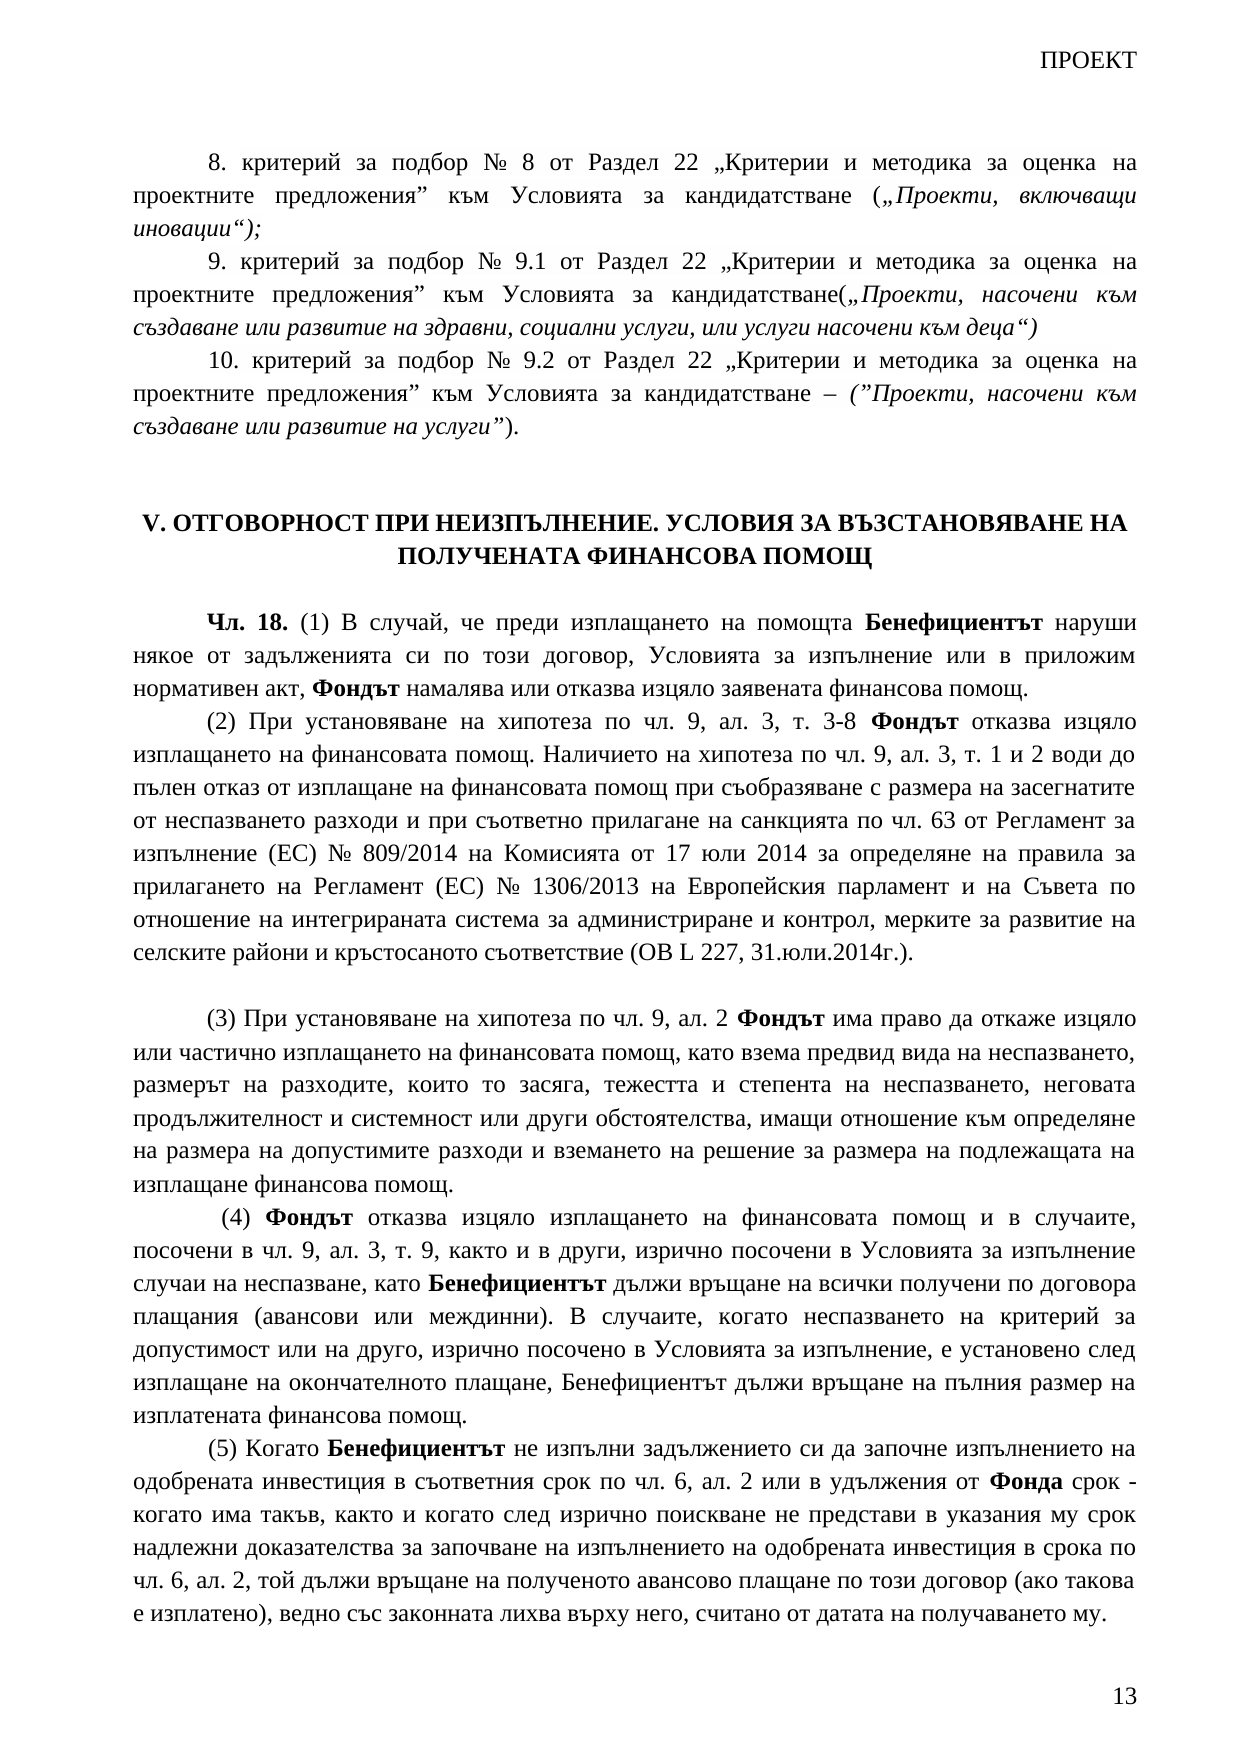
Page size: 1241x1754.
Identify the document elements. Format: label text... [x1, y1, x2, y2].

text (4) Фондът отказва изцяло изплащането на финансовата помощ и в случаите, посочени в чл. 9, ал. 3, т. 9, както и в други, изрично посочени в Условията за изпълнение случаи на неспазване, като Бенефициентът дължи връщане на всички получени по договора плащания (авансови или междинни). В случаите, когато неспазването на критерий за допустимост или на друго, изрично посочено в Условията за изпълнение, е установено след изплащане на окончателното плащане, Бенефициентът дължи връщане на пълния размер на изплатената финансова помощ. [133, 1202, 1137, 1428]
text 10. критерий за подбор № 9.2 от Раздел 22 „Критерии и методика за оценка на проектните предложения” към Условията за кандидатстване – (”Проекти, насочени към създаване или развитие на услуги”). [133, 345, 1137, 440]
text 8. критерий за подбор № 8 от Раздел 22 „Критерии и методика за оценка на проектните предложения” към Условията за кандидатстване („Проекти, включващи иновации“); [133, 147, 1137, 242]
text Чл. 18. (1) В случай, че преди изплащането на помощта Бенефициентът наруши някое от задълженията си по този договор, Условията за изпълнение или в приложим нормативен акт, Фондът намалява или отказва изцяло заявената финансова помощ. [133, 607, 1137, 702]
text V. ОТГОВОРНОСТ ПРИ НЕИЗПЪЛНЕНИЕ. УСЛОВИЯ ЗА ВЪЗСТАНОВЯВАНЕ НА ПОЛУЧЕНАТА ФИНАНСОВА ПОМОЩ [133, 508, 1137, 570]
text (2) При установяване на хипотеза по чл. 9, ал. 3, т. 3-8 Фондът отказва изцяло изплащането на финансовата помощ. Наличието на хипотеза по чл. 9, ал. 3, т. 1 и 2 води до пълен отказ от изплащане на финансовата помощ при съобразяване с размера на засегнатите от неспазването разходи и при съответно прилагане на санкцията по чл. 63 от Регламент за изпълнение (ЕС) № 809/2014 на Комисията от 17 юли 2014 за определяне на правила за прилагането на Регламент (ЕС) № 1306/2013 на Европейския парламент и на Съвета по отношение на интегрираната система за администриране и контрол, мерките за развитие на селските райони и кръстосаното съответствие (OB L 227, 31.юли.2014г.). [133, 706, 1137, 966]
text 9. критерий за подбор № 9.1 от Раздел 22 „Критерии и методика за оценка на проектните предложения” към Условията за кандидатстване(„Проекти, насочени към създаване или развитие на здравни, социални услуги, или услуги насочени към деца“) [133, 246, 1137, 341]
text (3) При установяване на хипотеза по чл. 9, ал. 2 Фондът има право да откаже изцяло или частично изплащането на финансовата помощ, като взема предвид вида на неспазването, размерът на разходите, които то засяга, тежестта и степента на неспазването, неговата продължителност и системност или други обстоятелства, имащи отношение към определяне на размера на допустимите разходи и вземането на решение за размера на подлежащата на изплащане финансова помощ. [133, 1003, 1137, 1197]
text (5) Когато Бенефициентът не изпълни задължението си да започне изпълнението на одобрената инвестиция в съответния срок по чл. 6, ал. 2 или в удължения от Фонда срок - когато има такъв, както и когато след изрично поискване не представи в указания му срок надлежни доказателства за започване на изпълнението на одобрената инвестиция в срока по чл. 6, ал. 2, той дължи връщане на полученото авансово плащане по този договор (ако такова е изплатено), ведно със законната лихва върху него, считано от датата на получаването му. [133, 1433, 1137, 1627]
